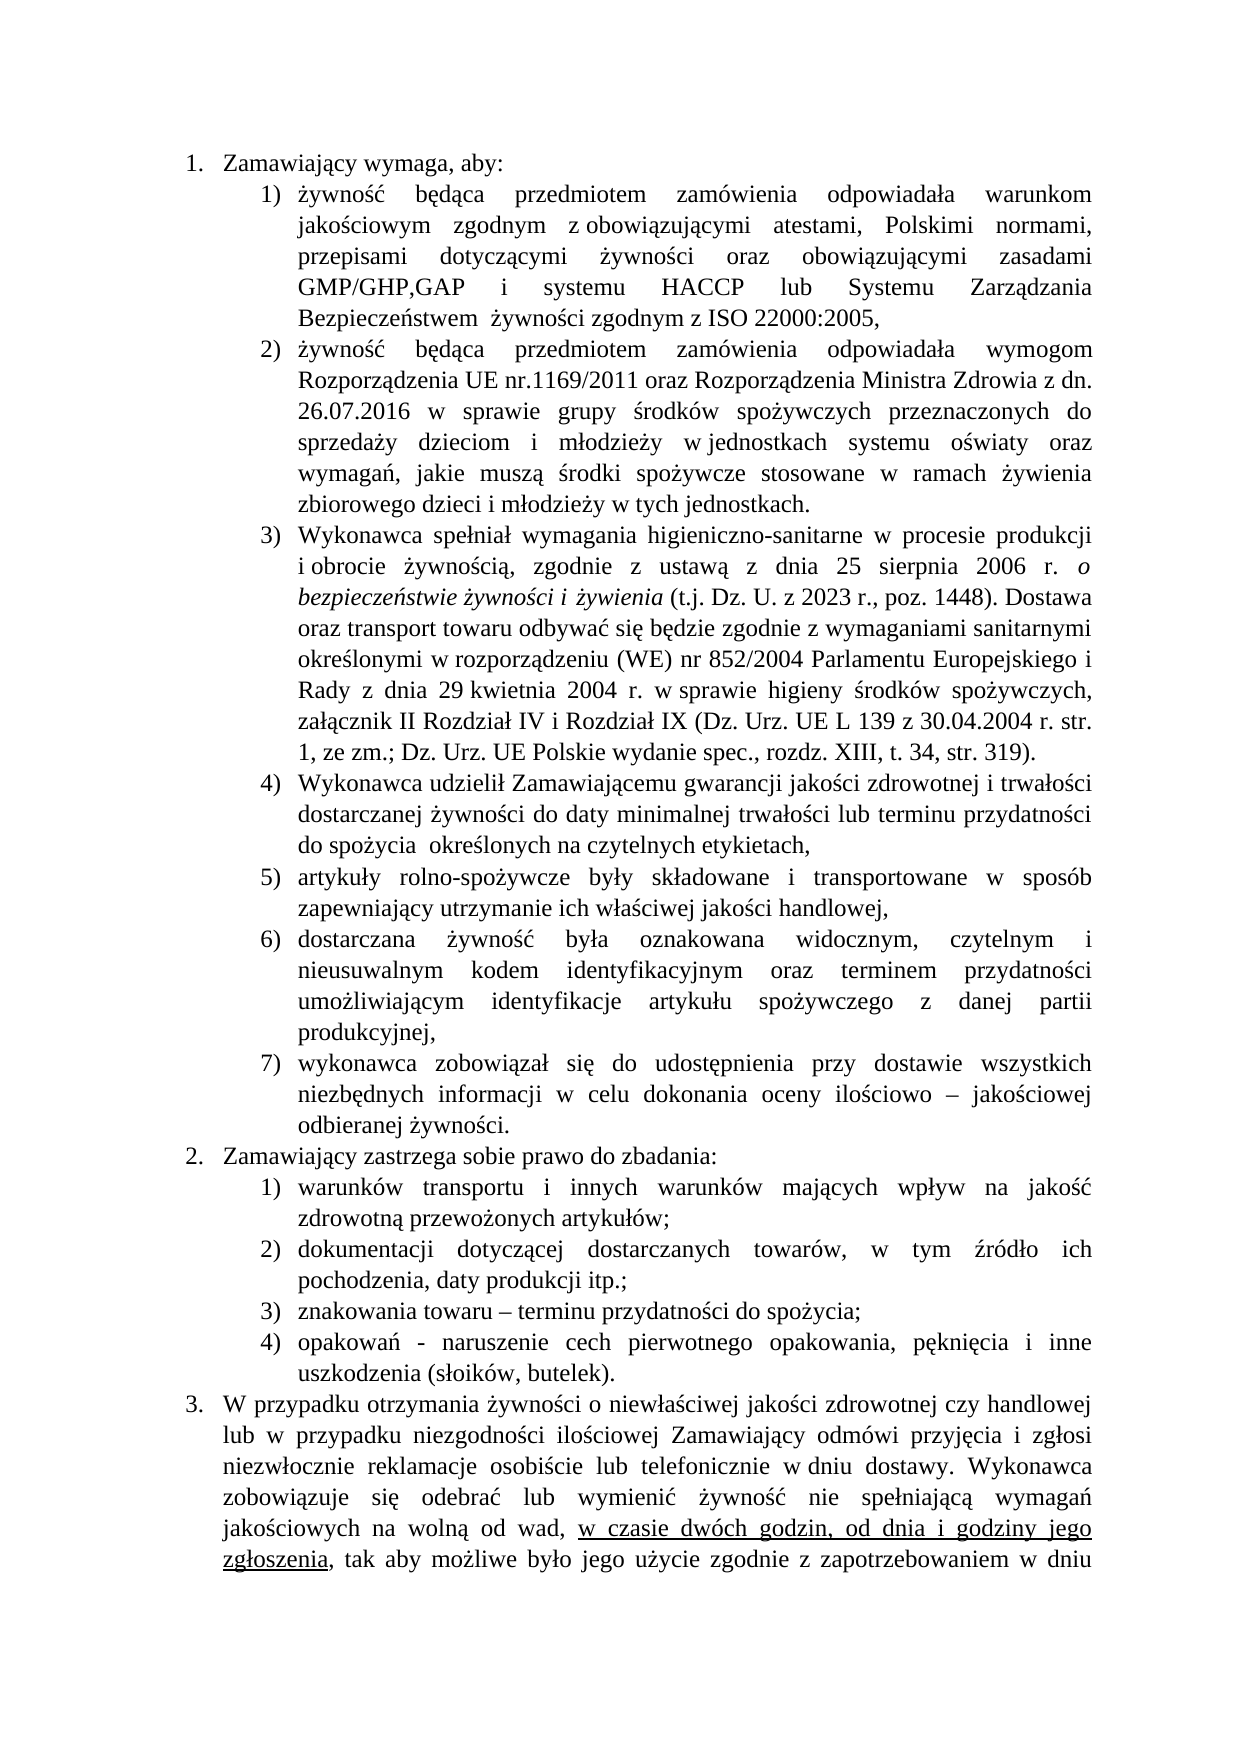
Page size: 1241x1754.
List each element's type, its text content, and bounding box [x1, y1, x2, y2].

list Zamawiający zastrzega sobie prawo do zbadania: [185, 1141, 1093, 1170]
list żywność będąca przedmiotem zamówienia odpowiadała wymogom Rozporządzenia UE nr.1169/2011 oraz Rozporządzenia Ministra Zdrowia z dn. 26.07.2016 w sprawie grupy środków spożywczych przeznaczonych do sprzedaży dzieciom i młodzieży w jednostkach systemu oświaty oraz wymagań, jakie muszą środki spożywcze stosowane w ramach żywienia zbiorowego dzieci i młodzieży w tych jednostkach. [260, 334, 1093, 518]
list dostarczana żywność była oznakowana widocznym, czytelnym i nieusuwalnym kodem identyfikacyjnym oraz terminem przydatności umożliwiającym identyfikacje artykułu spożywczego z danej partii produkcyjnej, [260, 924, 1093, 1046]
list opakowań - naruszenie cech pierwotnego opakowania, pęknięcia i inne uszkodzenia (słoików, butelek). [260, 1327, 1093, 1387]
list warunków transportu i innych warunków mających wpływ na jakość zdrowotną przewożonych artykułów; [260, 1172, 1093, 1232]
list Zamawiający wymaga, aby: [185, 148, 1093, 176]
list dokumentacji dotyczącej dostarczanych towarów, w tym źródło ich pochodzenia, daty produkcji itp.; [260, 1234, 1093, 1294]
list Wykonawca udzielił Zamawiającemu gwarancji jakości zdrowotnej i trwałości dostarczanej żywności do daty minimalnej trwałości lub terminu przydatności do spożycia określonych na czytelnych etykietach, [260, 768, 1093, 859]
list żywność będąca przedmiotem zamówienia odpowiadała warunkom jakościowym zgodnym z obowiązującymi atestami, Polskimi normami, przepisami dotyczącymi żywności oraz obowiązującymi zasadami GMP/GHP,GAP i systemu HACCP lub Systemu Zarządzania Bezpieczeństwem żywności zgodnym z ISO 22000:2005, [260, 179, 1093, 332]
list Wykonawca spełniał wymagania higieniczno-sanitarne w procesie produkcji i obrocie żywnością, zgodnie z ustawą z dnia 25 sierpnia 2006 r. o bezpieczeństwie żywności i żywienia (t.j. Dz. U. z 2023 r., poz. 1448). Dostawa oraz transport towaru odbywać się będzie zgodnie z wymaganiami sanitarnymi określonymi w rozporządzeniu (WE) nr 852/2004 Parlamentu Europejskiego i Rady z dnia 29 kwietnia 2004 r. w sprawie higieny środków spożywczych, załącznik II Rozdział IV i Rozdział IX (Dz. Urz. UE L 139 z 30.04.2004 r. str. 1, ze zm.; Dz. Urz. UE Polskie wydanie spec., rozdz. XIII, t. 34, str. 319). [260, 520, 1093, 766]
list artykuły rolno-spożywcze były składowane i transportowane w sposób zapewniający utrzymanie ich właściwej jakości handlowej, [260, 862, 1093, 921]
list znakowania towaru – terminu przydatności do spożycia; [260, 1296, 1093, 1325]
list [185, 1389, 1093, 1573]
list wykonawca zobowiązał się do udostępnienia przy dostawie wszystkich niezbędnych informacji w celu dokonania oceny ilościowo – jakościowej odbieranej żywności. [260, 1048, 1093, 1139]
